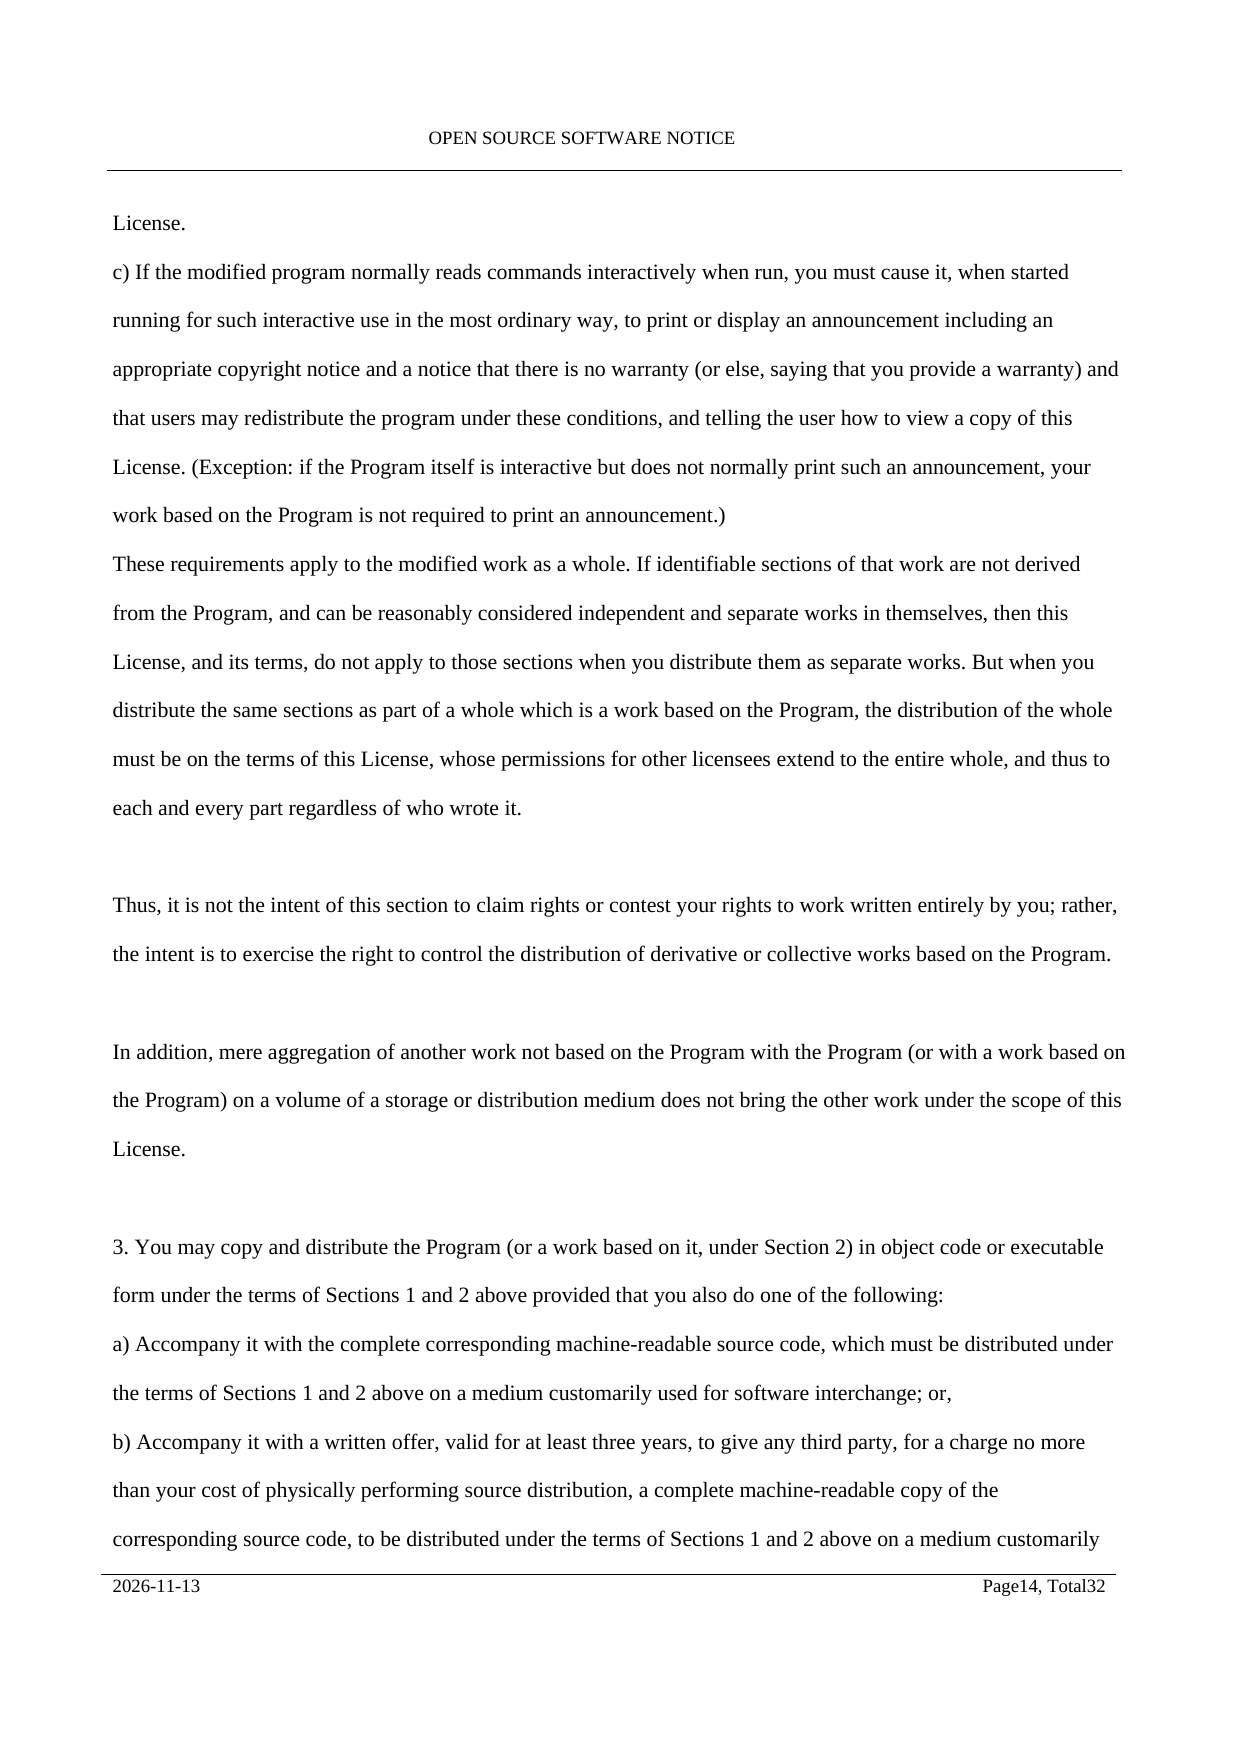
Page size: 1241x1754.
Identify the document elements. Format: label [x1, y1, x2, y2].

text [112, 206, 1128, 1555]
